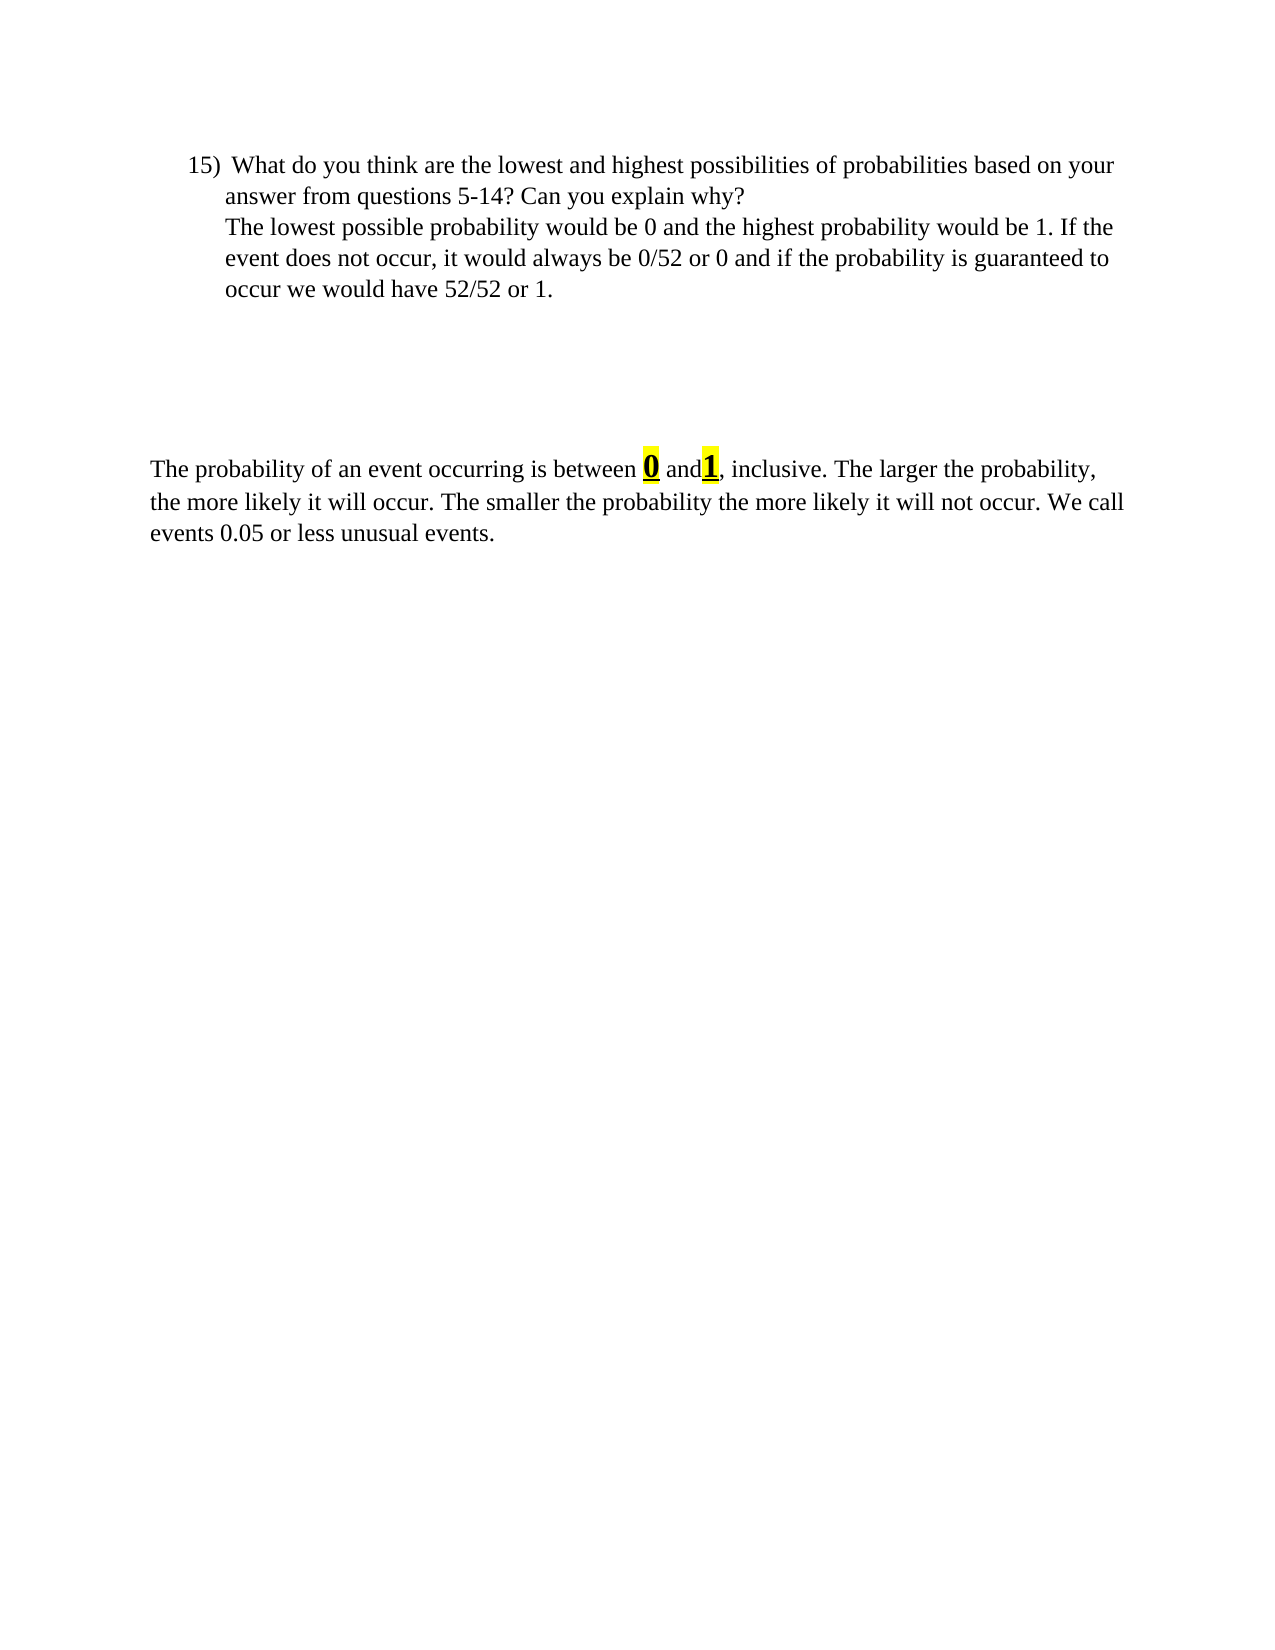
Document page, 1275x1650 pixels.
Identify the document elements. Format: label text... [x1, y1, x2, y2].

list The lowest possible probability would be 0 and the highest probability would be 1. If the event does not occur, it would always be 0/52 or 0 and if the probability is guaranteed to occur we would have 52/52 or 1. [225, 212, 1125, 303]
text The probability of an event occurring is between 0 and1, inclusive. The larger the probability, the more likely it will occur. The smaller the probability the more likely it will not occur. We call events 0.05 or less unusual events. [150, 446, 1125, 546]
list What do you think are the lowest and highest possibilities of probabilities based on your answer from questions 5-14? Can you explain why? [187, 150, 1125, 210]
